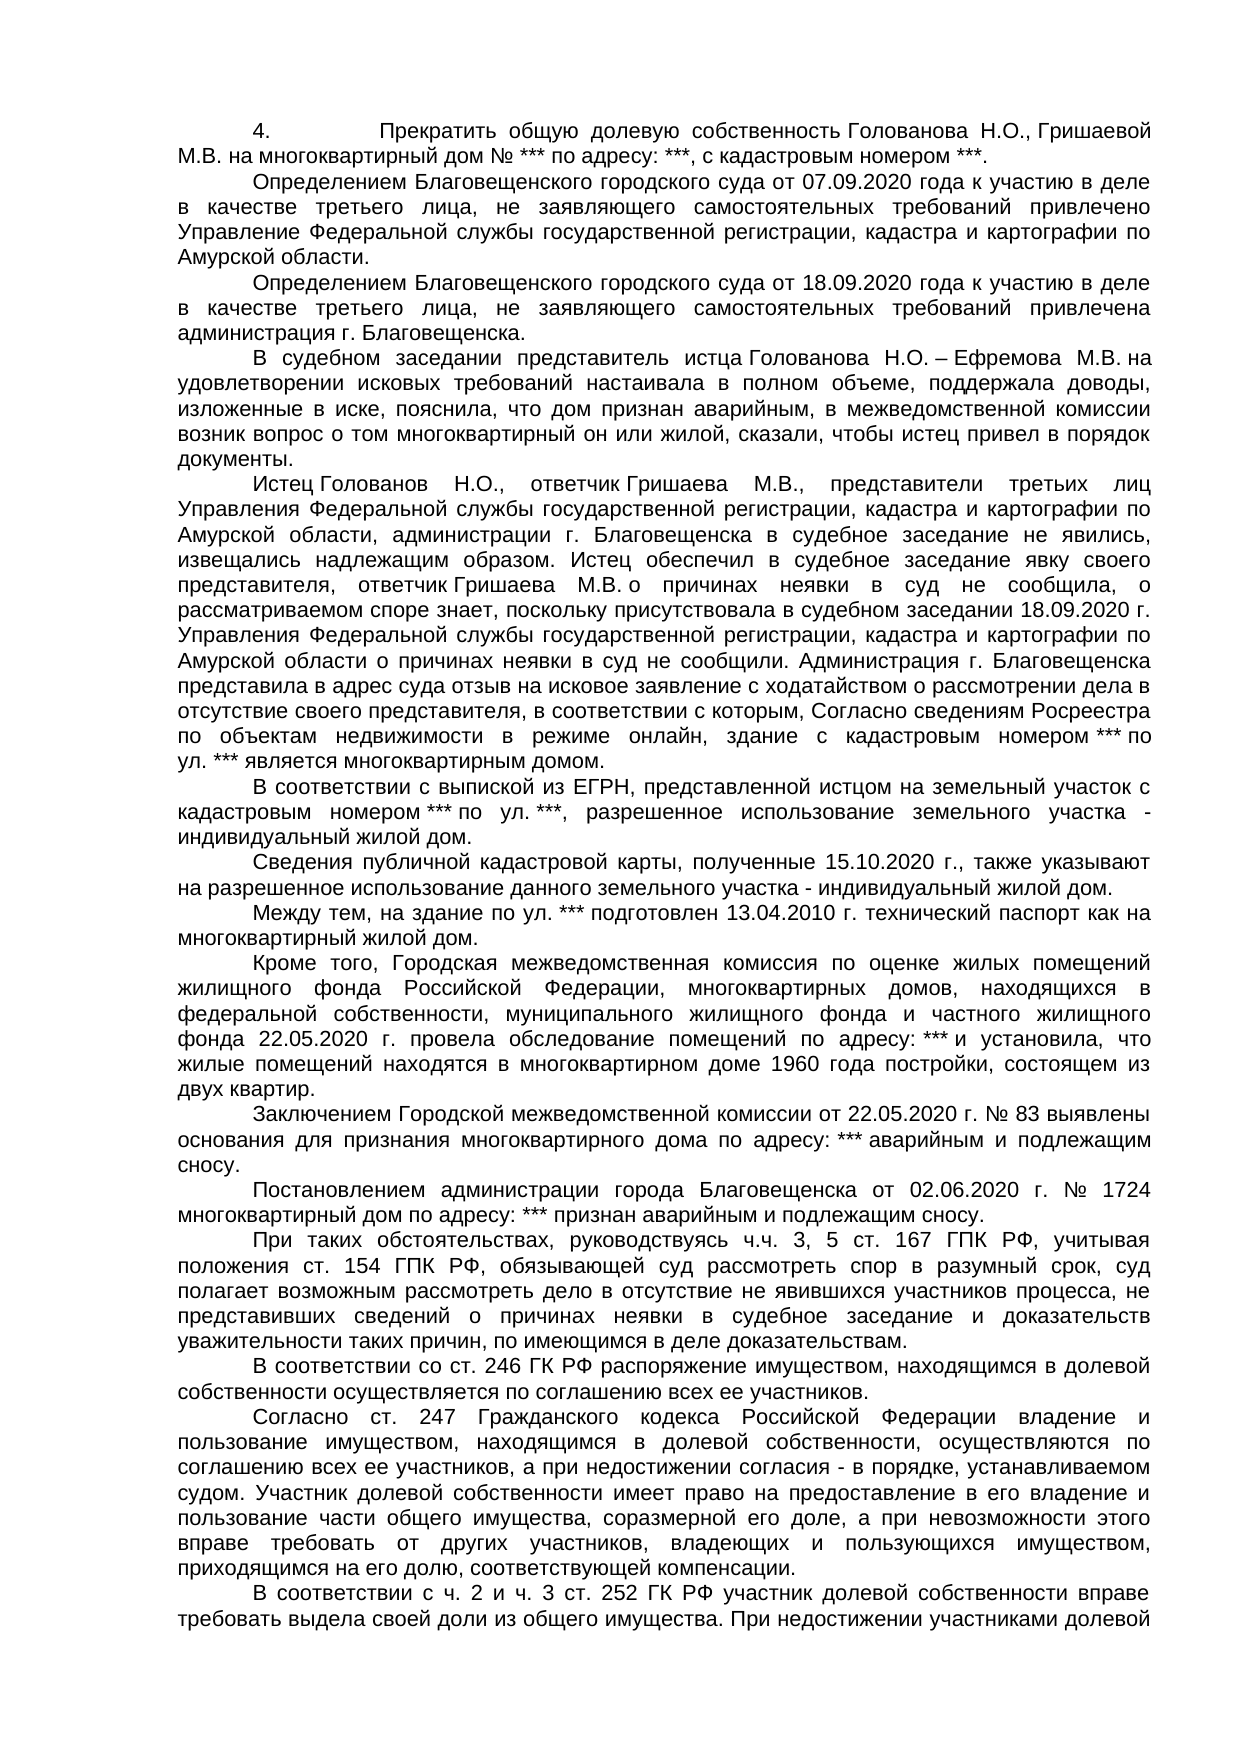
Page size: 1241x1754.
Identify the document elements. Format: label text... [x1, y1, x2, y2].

text Истец Голованов Н.О., ответчик Гришаева М.В., представители третьих лиц Управления Федеральной службы государственной регистрации, кадастра и картографии по Амурской области, администрации г. Благовещенска в судебное заседание не явились, извещались надлежащим образом. Истец обеспечил в судебное заседание явку своего представителя, ответчик Гришаева М.В. о причинах неявки в суд не сообщила, о рассматриваемом споре знает, поскольку присутствовала в судебном заседании 18.09.2020 г. Управления Федеральной службы государственной регистрации, кадастра и картографии по Амурской области о причинах неявки в суд не сообщили. Администрация г. Благовещенска представила в адрес суда отзыв на исковое заявление с ходатайством о рассмотрении дела в отсутствие своего представителя, в соответствии с которым, Согласно сведениям Росреестра по объектам недвижимости в режиме онлайн, здание с кадастровым номером *** по ул. *** является многоквартирным домом. [177, 471, 1152, 773]
text Согласно ст. 247 Гражданского кодекса Российской Федерации владение и пользование имуществом, находящимся в долевой собственности, осуществляются по соглашению всех ее участников, а при недостижении согласия - в порядке, устанавливаемом судом. Участник долевой собственности имеет право на предоставление в его владение и пользование части общего имущества, соразмерной его доле, а при невозможности этого вправе требовать от других участников, владеющих и пользующихся имуществом, приходящимся на его долю, соответствующей компенсации. [177, 1404, 1152, 1580]
text Постановлением администрации города Благовещенска от 02.06.2020 г. № 1724 многоквартирный дом по адресу: *** признан аварийным и подлежащим сносу. [177, 1177, 1152, 1227]
text Заключением Городской межведомственной комиссии от 22.05.2020 г. № 83 выявлены основания для признания многоквартирного дома по адресу: *** аварийным и подлежащим сносу. [177, 1101, 1152, 1177]
text Между тем, на здание по ул. *** подготовлен 13.04.2010 г. технический паспорт как на многоквартирный жилой дом. [177, 899, 1152, 950]
text Кроме того, Городская межведомственная комиссия по оценке жилых помещений жилищного фонда Российской Федерации, многоквартирных домов, находящихся в федеральной собственности, муниципального жилищного фонда и частного жилищного фонда 22.05.2020 г. провела обследование помещений по адресу: *** и установила, что жилые помещений находятся в многоквартирном доме 1960 года постройки, состоящем из двух квартир. [177, 950, 1152, 1101]
text Определением Благовещенского городского суда от 07.09.2020 года к участию в деле в качестве третьего лица, не заявляющего самостоятельных требований привлечено Управление Федеральной службы государственной регистрации, кадастра и картографии по Амурской области. [177, 168, 1152, 269]
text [177, 1580, 1152, 1631]
text В судебном заседании представитель истца Голованова Н.О. – Ефремова М.В. на удовлетворении исковых требований настаивала в полном объеме, поддержала доводы, изложенные в иске, пояснила, что дом признан аварийным, в межведомственной комиссии возник вопрос о том многоквартирный он или жилой, сказали, чтобы истец привел в порядок документы. [177, 345, 1152, 471]
text При таких обстоятельствах, руководствуясь ч.ч. 3, 5 ст. 167 ГПК РФ, учитывая положения ст. 154 ГПК РФ, обязывающей суд рассмотреть спор в разумный срок, суд полагает возможным рассмотреть дело в отсутствие не явившихся участников процесса, не представивших сведений о причинах неявки в судебное заседание и доказательств уважительности таких причин, по имеющимся в деле доказательствам. [177, 1227, 1152, 1353]
text Определением Благовещенского городского суда от 18.09.2020 года к участию в деле в качестве третьего лица, не заявляющего самостоятельных требований привлечена администрация г. Благовещенска. [177, 269, 1152, 345]
text Сведения публичной кадастровой карты, полученные 15.10.2020 г., также указывают на разрешенное использование данного земельного участка - индивидуальный жилой дом. [177, 849, 1152, 899]
text 4. Прекратить общую долевую собственность Голованова Н.О., Гришаевой М.В. на многоквартирный дом № *** по адресу: ***, с кадастровым номером ***. [177, 118, 1152, 168]
text В соответствии со ст. 246 ГК РФ распоряжение имуществом, находящимся в долевой собственности осуществляется по соглашению всех ее участников. [177, 1353, 1152, 1404]
text В соответствии с выпиской из ЕГРН, представленной истцом на земельный участок с кадастровым номером *** по ул. ***, разрешенное использование земельного участка - индивидуальный жилой дом. [177, 773, 1152, 849]
